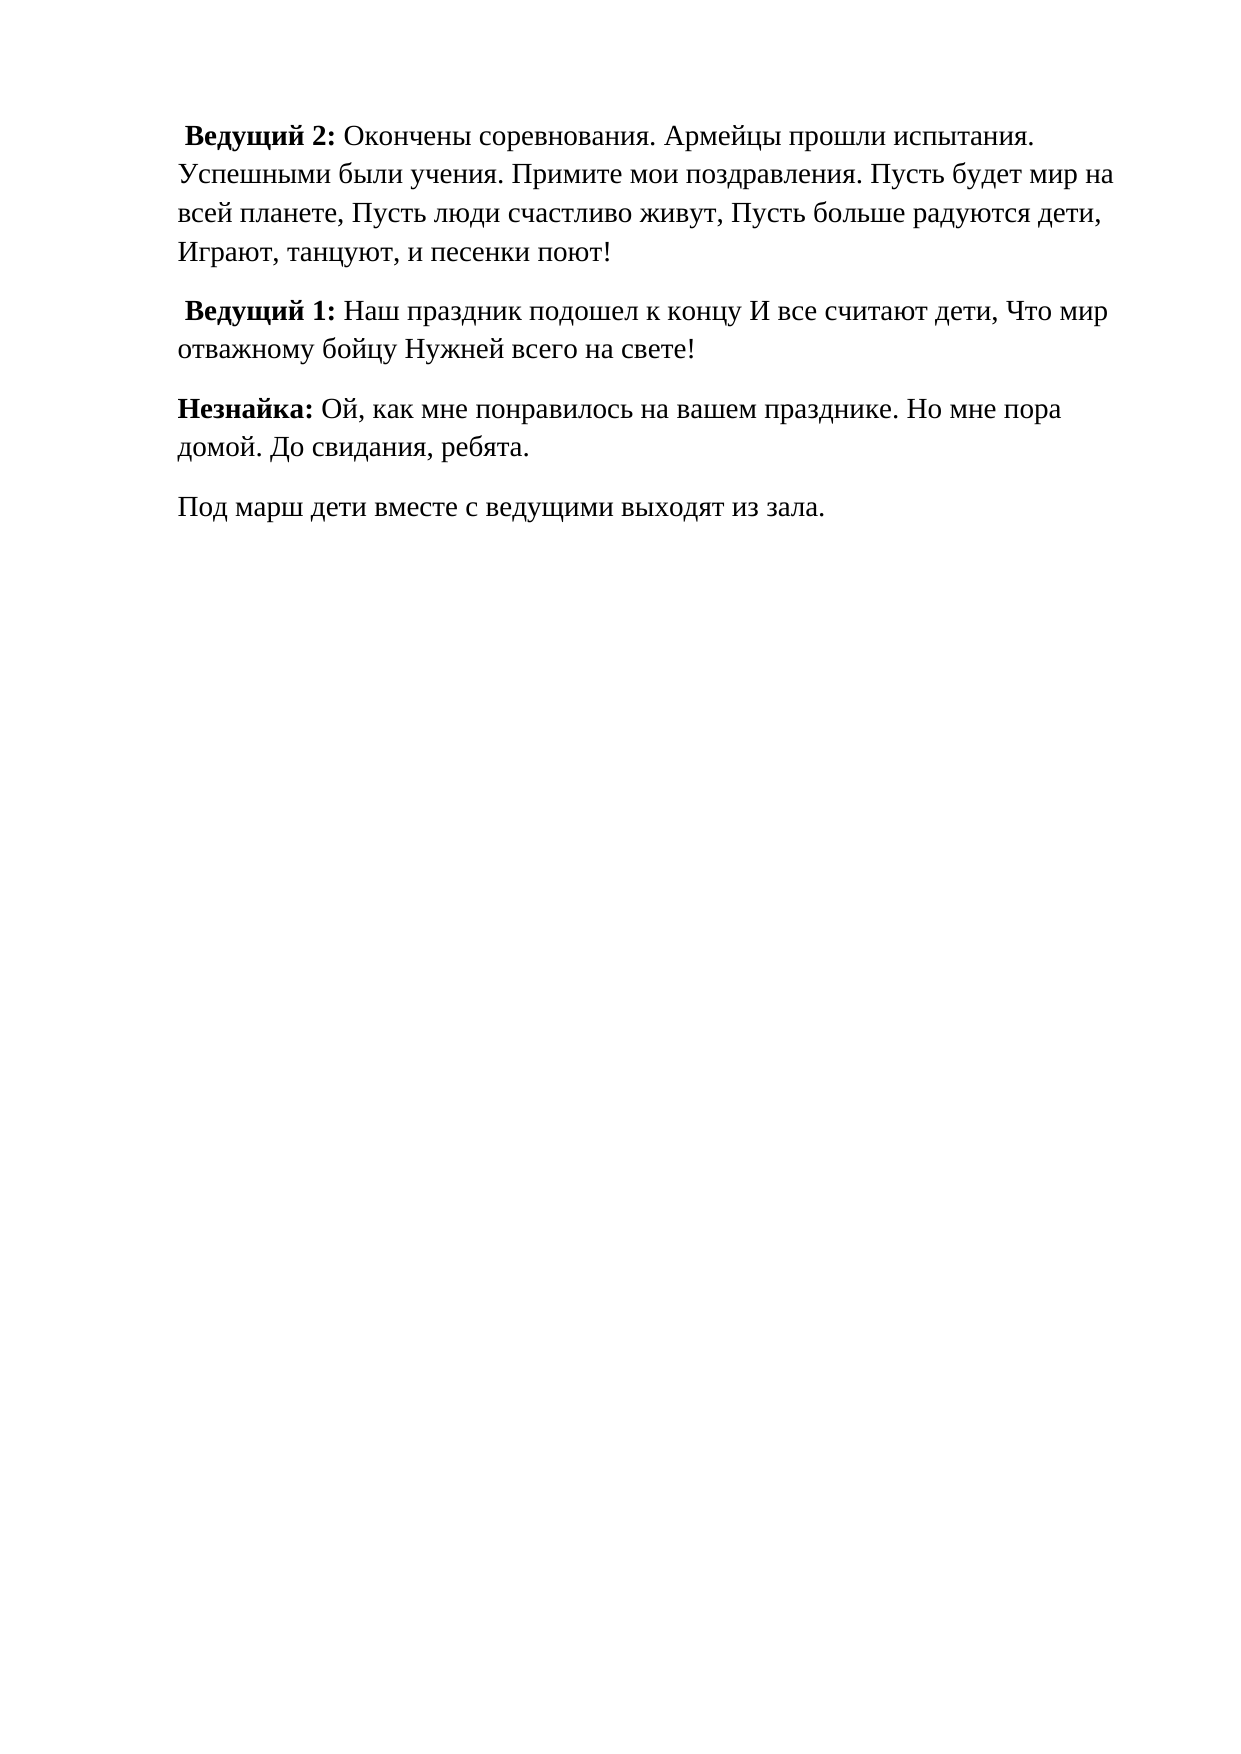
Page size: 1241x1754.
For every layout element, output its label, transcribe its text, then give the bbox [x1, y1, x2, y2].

text Под марш дети вместе с ведущими выходят из зала. [177, 489, 1152, 522]
text Незнайка: Ой, как мне понравилось на вашем празднике. Но мне пора домой. До свидания, ребята. [177, 391, 1152, 463]
text Ведущий 2: Окончены соревнования. Армейцы прошли испытания. Успешными были учения. Примите мои поздравления. Пусть будет мир на всей планете, Пусть люди счастливо живут, Пусть больше радуются дети, Играют, танцуют, и песенки поют! [177, 118, 1152, 267]
text Ведущий 1: Наш праздник подошел к концу И все считают дети, Что мир отважному бойцу Нужней всего на свете! [177, 293, 1152, 365]
